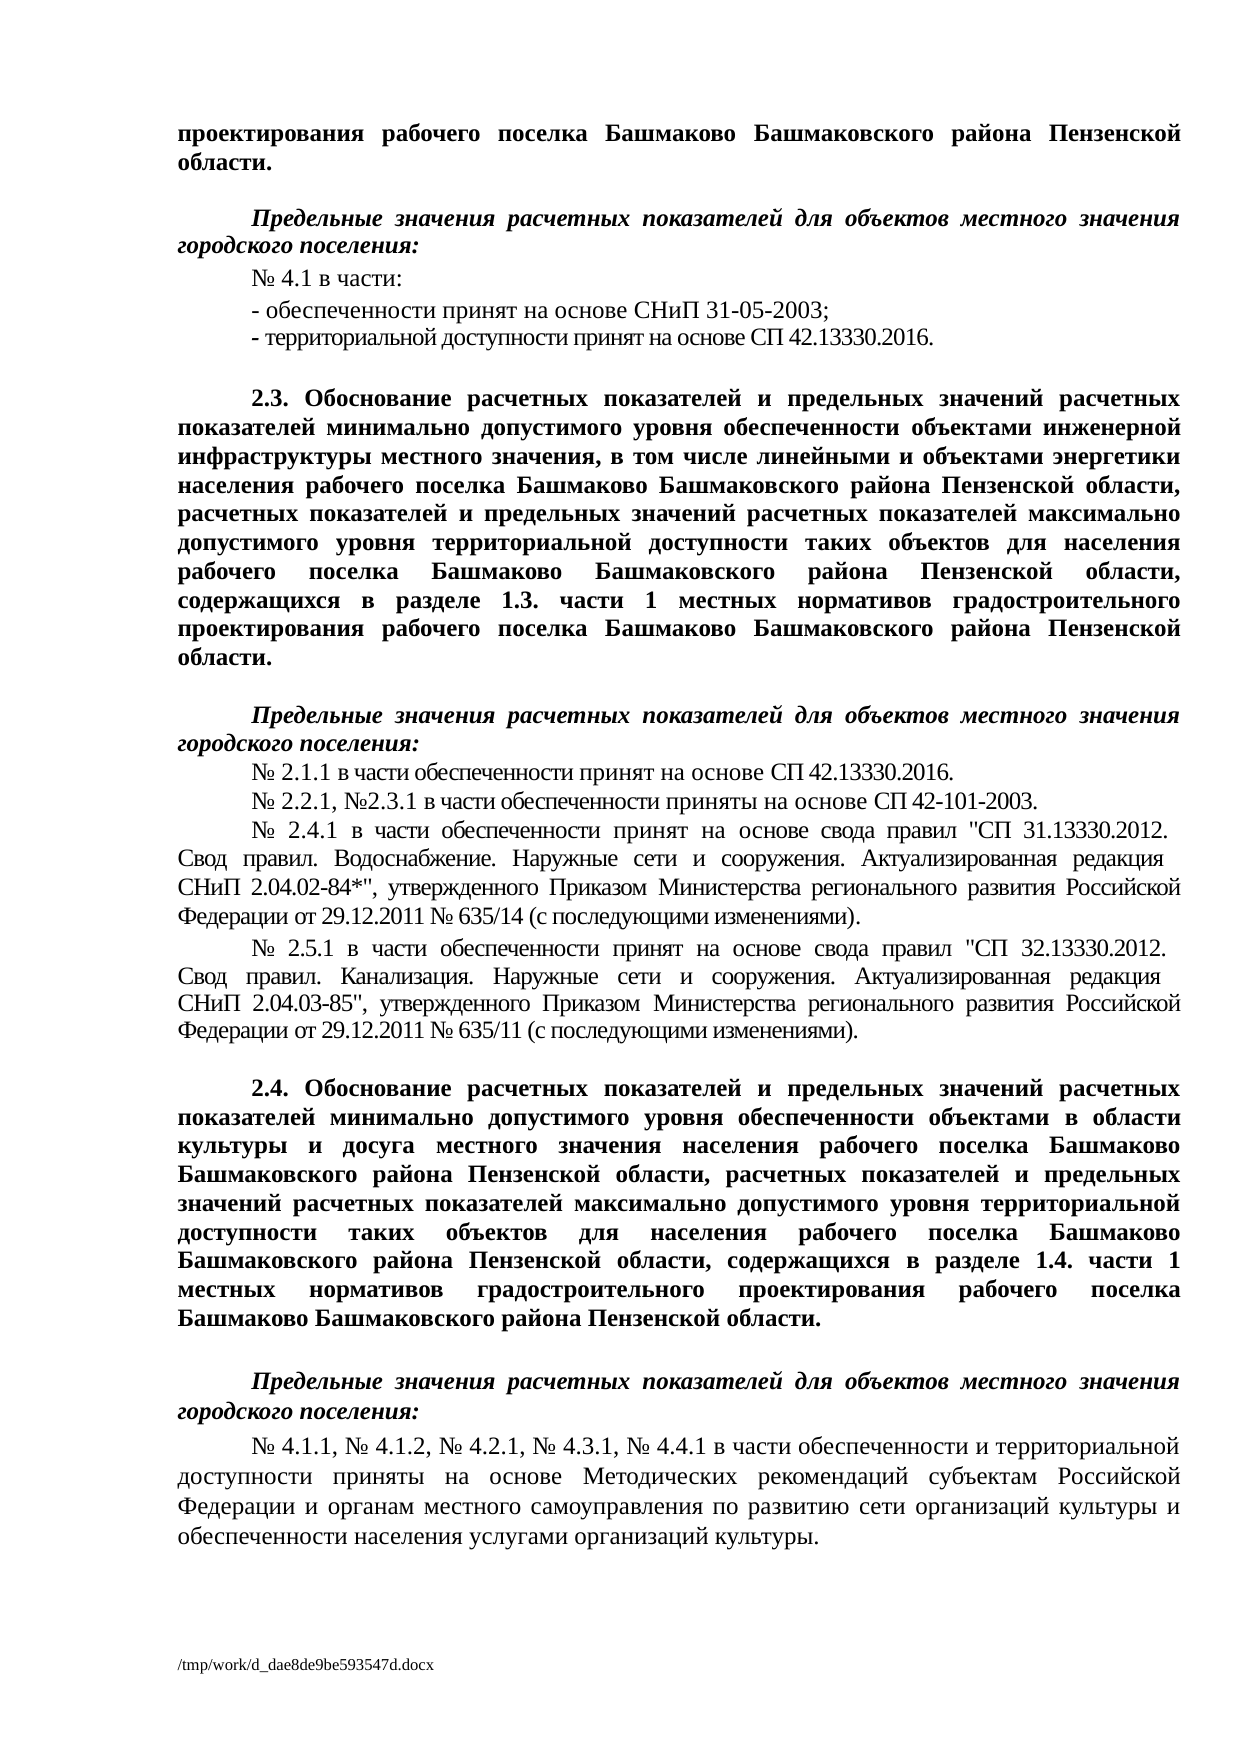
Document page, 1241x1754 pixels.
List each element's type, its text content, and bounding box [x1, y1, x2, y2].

text № 2.2.1, №2.3.1 в части обеспеченности приняты на основе СП 42-101-2003. [177, 786, 1181, 815]
text 2.3. Обоснование расчетных показателей и предельных значений расчетных показателей минимально допустимого уровня обеспеченности объектами инженерной инфраструктуры местного значения, в том числе линейными и объектами энергетики населения рабочего поселка Башмаково Башмаковского района Пензенской области, расчетных показателей и предельных значений расчетных показателей максимально допустимого уровня территориальной доступности таких объектов для населения рабочего поселка Башмаково Башмаковского района Пензенской области, содержащихся в разделе 1.3. части 1 местных нормативов градостроительного проектирования рабочего поселка Башмаково Башмаковского района Пензенской области. [177, 383, 1181, 671]
text Предельные значения расчетных показателей для объектов местного значения городского поселения: [177, 1366, 1181, 1424]
text 2.4. Обоснование расчетных показателей и предельных значений расчетных показателей минимально допустимого уровня обеспеченности объектами в области культуры и досуга местного значения населения рабочего поселка Башмаково Башмаковского района Пензенской области, расчетных показателей и предельных значений расчетных показателей максимально допустимого уровня территориальной доступности таких объектов для населения рабочего поселка Башмаково Башмаковского района Пензенской области, содержащихся в разделе 1.4. части 1 местных нормативов градостроительного проектирования рабочего поселка Башмаково Башмаковского района Пензенской области. [177, 1073, 1181, 1332]
text № 2.4.1 в части обеспеченности принят на основе свода правил "СП 31.13330.2012. Свод правил. Водоснабжение. Наружные сети и сооружения. Актуализированная редакция СНиП 2.04.02-84*", утвержденного Приказом Министерства регионального развития Российской Федерации от 29.12.2011 № 635/14 (с последующими изменениями). [177, 815, 1181, 930]
text № 2.1.1 в части обеспеченности принят на основе СП 42.13330.2016. [177, 757, 1181, 786]
text № 4.1 в части: [177, 264, 1181, 291]
text Предельные значения расчетных показателей для объектов местного значения городского поселения: [177, 204, 1181, 259]
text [177, 118, 1181, 176]
text - территориальной доступности принят на основе СП 42.13330.2016. [177, 324, 1181, 351]
text Предельные значения расчетных показателей для объектов местного значения городского поселения: [177, 700, 1181, 757]
text № 2.5.1 в части обеспеченности принят на основе свода правил "СП 32.13330.2012. Свод правил. Канализация. Наружные сети и сооружения. Актуализированная редакция СНиП 2.04.03-85", утвержденного Приказом Министерства регионального развития Российской Федерации от 29.12.2011 № 635/11 (с последующими изменениями). [177, 935, 1181, 1044]
text № 4.1.1, № 4.1.2, № 4.2.1, № 4.3.1, № 4.4.1 в части обеспеченности и территориальной доступности приняты на основе Методических рекомендаций субъектам Российской Федерации и органам местного самоуправления по развитию сети организаций культуры и обеспеченности населения услугами организаций культуры. [177, 1431, 1181, 1550]
text - обеспеченности принят на основе СНиП 31-05-2003; [177, 297, 1181, 324]
